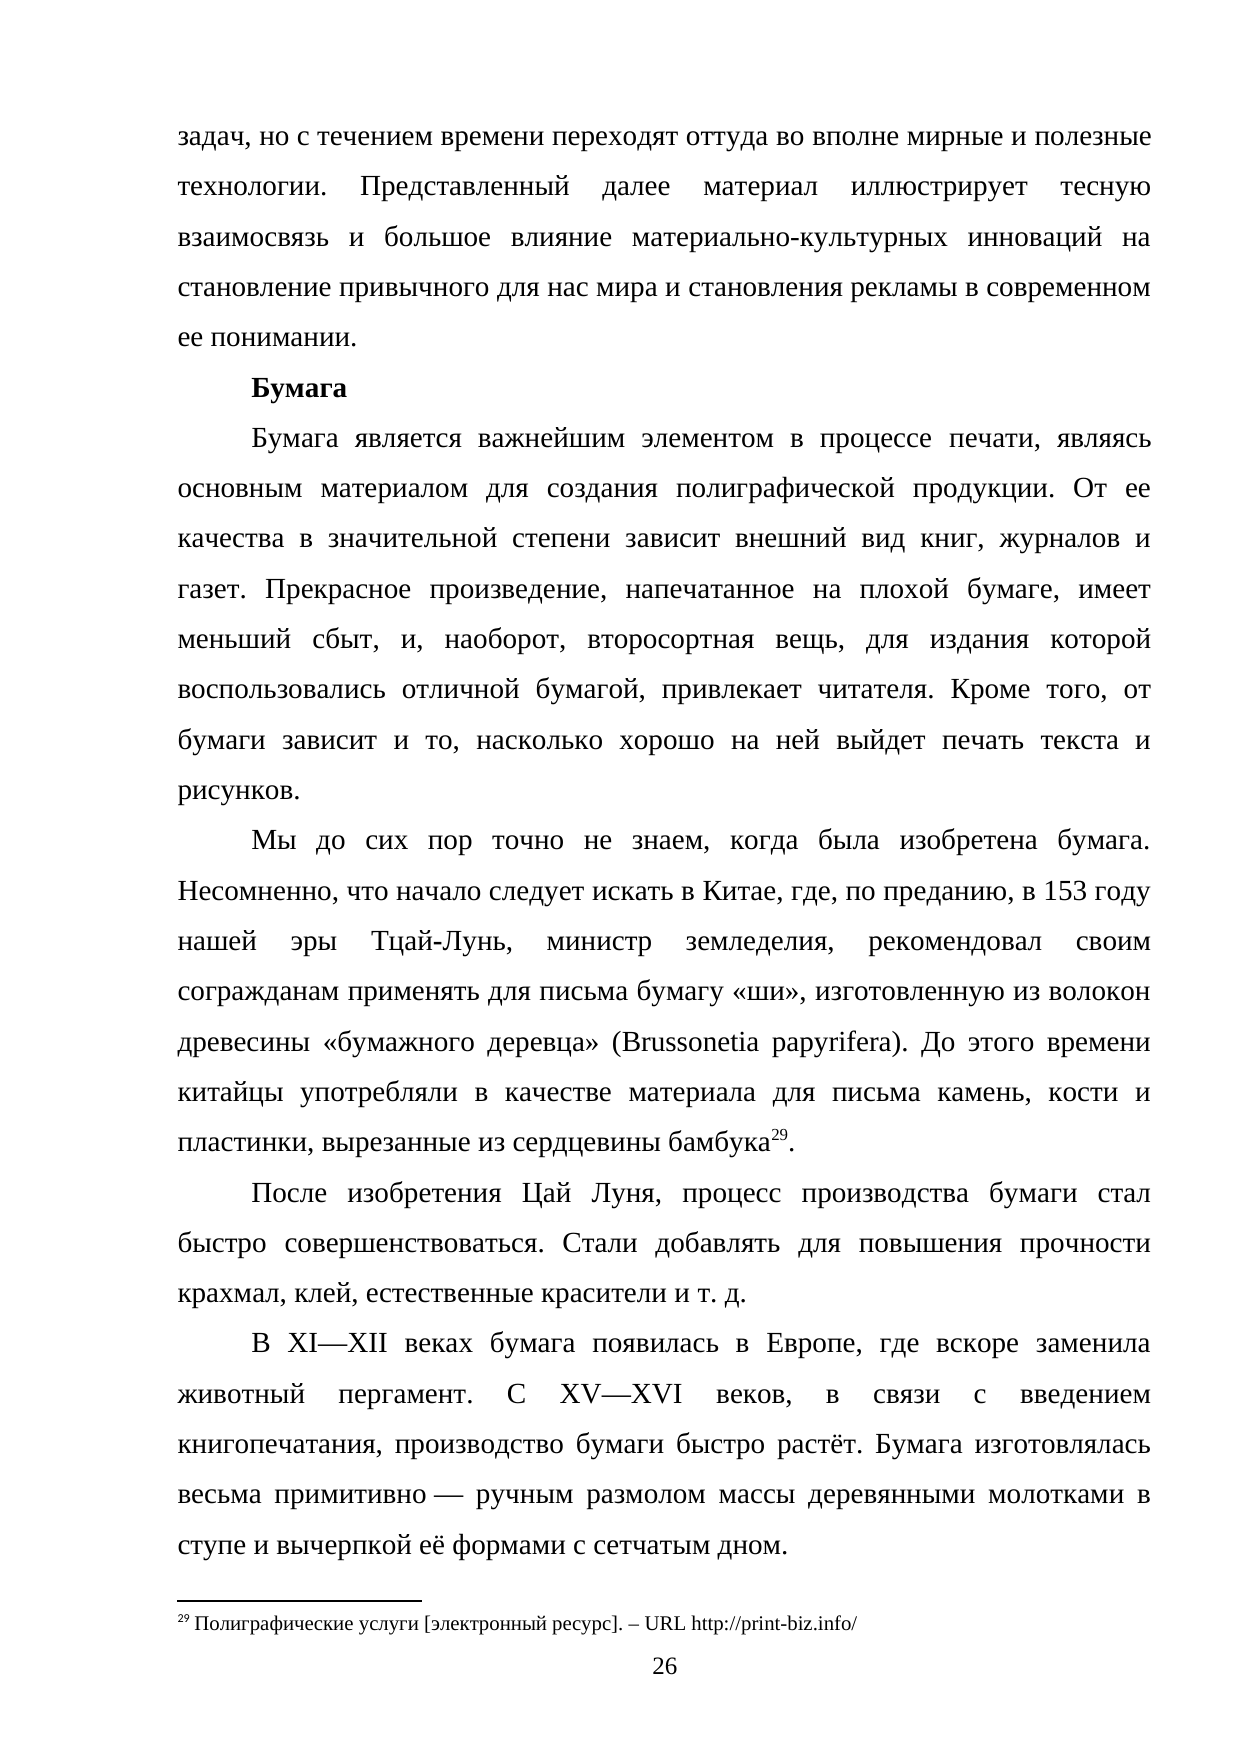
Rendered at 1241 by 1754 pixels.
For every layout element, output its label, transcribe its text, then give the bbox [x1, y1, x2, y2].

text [177, 118, 1152, 353]
text После изобретения Цай Луня, процесс производства бумаги стал быстро совершенствоваться. Стали добавлять для повышения прочности крахмал, клей, естественные красители и т. д. [177, 1175, 1152, 1309]
text Мы до сих пор точно не знаем, когда была изобретена бумага. Несомненно, что начало следует искать в Китае, где, по преданию, в 153 году нашей эры Тцай-Лунь, министр земледелия, рекомендовал своим согражданам применять для письма бумагу «ши», изготовленную из волокон древесины «бумажного деревца» (Brussonetia papyrifera). До этого времени китайцы употребляли в качестве материала для письма камень, кости и пластинки, вырезанные из сердцевины бамбука. [177, 822, 1152, 1158]
text Бумага [177, 370, 1152, 403]
text В XI—XII веках бумага появилась в Европе, где вскоре заменила животный пергамент. С XV—XVI веков, в связи с введением книгопечатания, производство бумаги быстро растёт. Бумага изготовлялась весьма примитивно — ручным размолом массы деревянными молотками в ступе и вычерпкой её формами с сетчатым дном. [177, 1326, 1152, 1560]
text Бумага является важнейшим элементом в процессе печати, являясь основным материалом для создания полиграфической продукции. От ее качества в значительной степени зависит внешний вид книг, журналов и газет. Прекрасное произведение, напечатанное на плохой бумаге, имеет меньший сбыт, и, наоборот, второсортная вещь, для издания которой воспользовались отличной бумагой, привлекает читателя. Кроме того, от бумаги зависит и то, насколько хорошо на ней выйдет печать текста и рисунков. [177, 420, 1152, 806]
